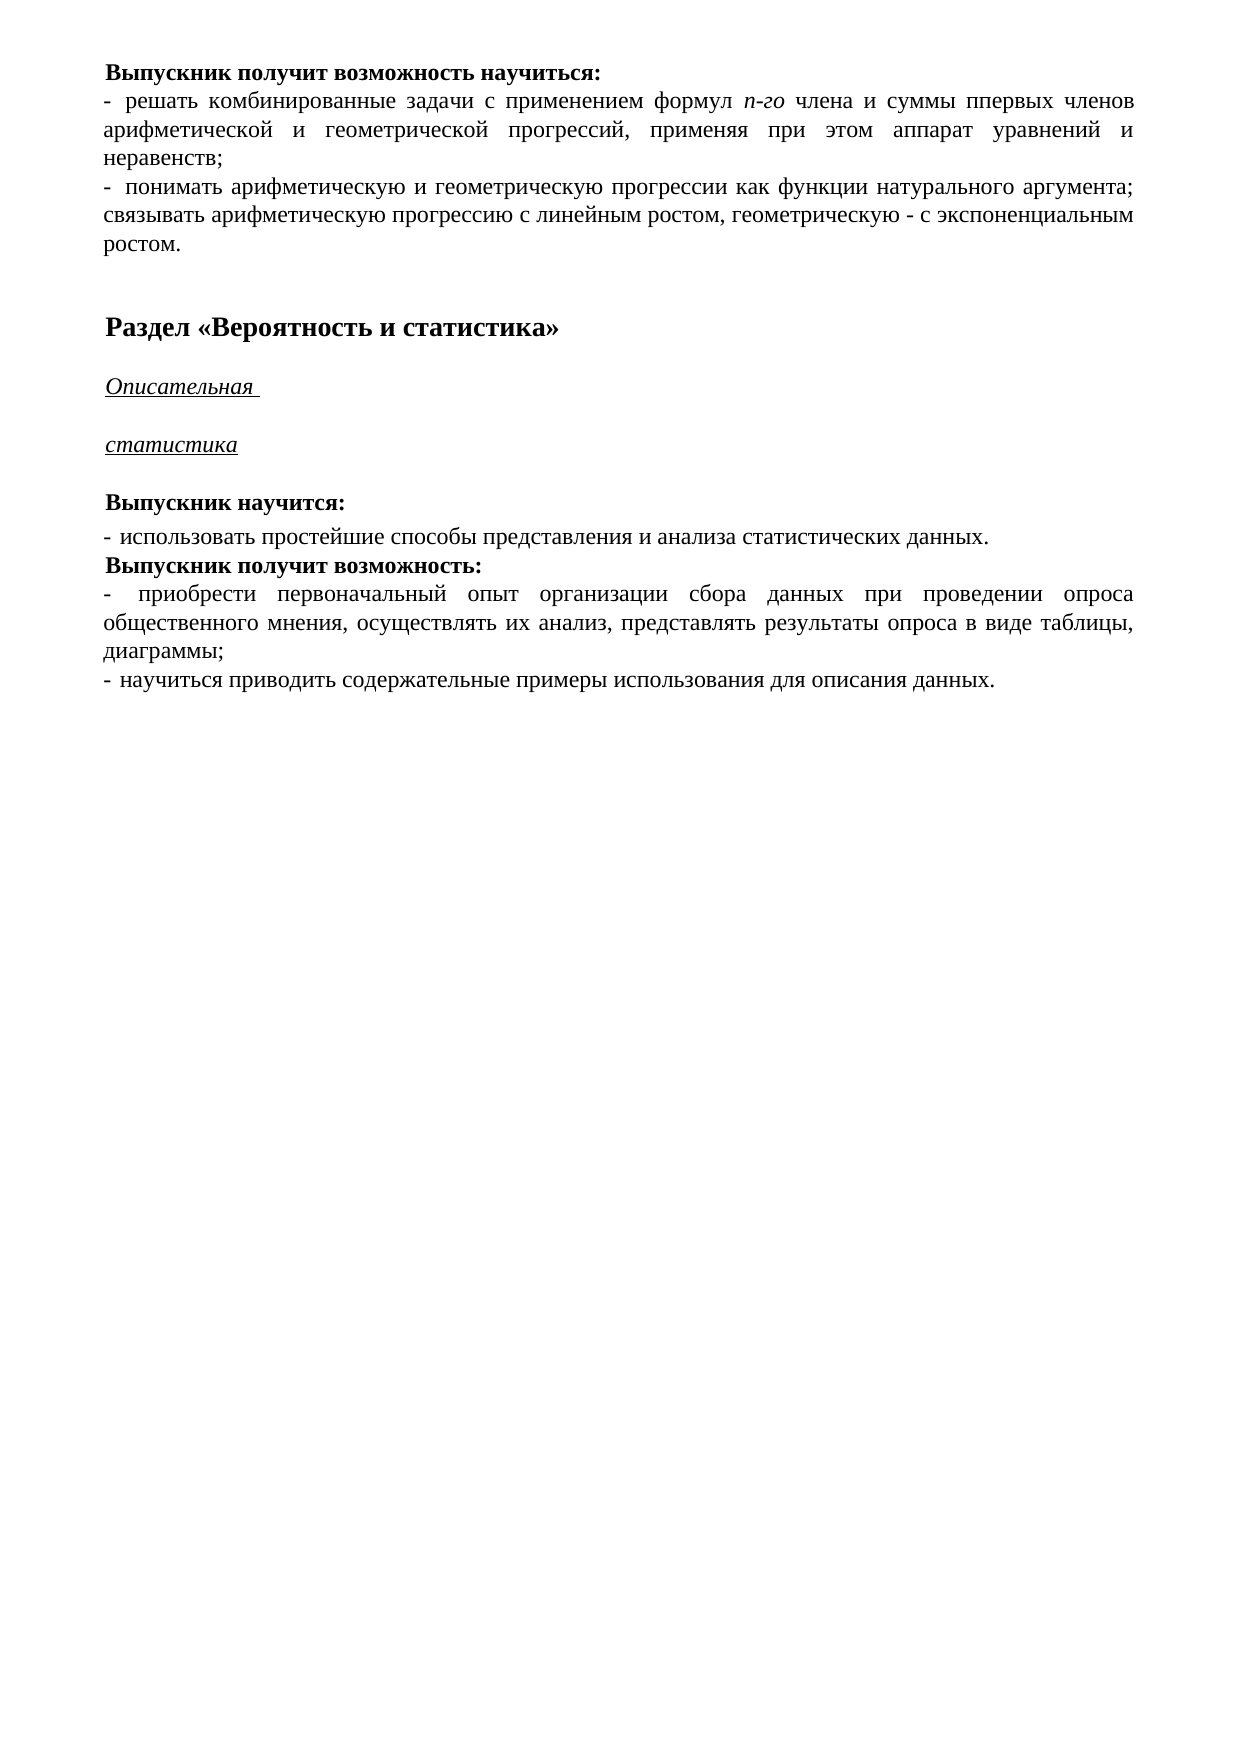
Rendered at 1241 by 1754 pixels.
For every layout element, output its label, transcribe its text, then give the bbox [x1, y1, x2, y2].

text Описательная статистика Выпускник научится: [105, 348, 360, 522]
list решать комбинированные задачи с применением формул n-го члена и суммы ппервых членов арифметической и геометрической прогрессий, применяя при этом аппарат уравнений и неравенств; [103, 86, 1135, 172]
text Раздел «Вероятность и статистика» [105, 290, 1137, 348]
list научиться приводить содержательные примеры использования для описания данных. [103, 665, 1137, 693]
list приобрести первоначальный опыт организации сбора данных при проведении опроса общественного мнения, осуществлять их анализ, представлять результаты опроса в виде таблицы, диаграммы; [103, 579, 1135, 665]
text Выпускник получит возможность: [105, 551, 1137, 579]
text Выпускник получит возможность научиться: [105, 57, 1137, 86]
list использовать простейшие способы представления и анализа статистических данных. [103, 522, 1137, 551]
list понимать арифметическую и геометрическую прогрессии как функции натурального аргумента; связывать арифметическую прогрессию с линейным ростом, геометрическую - с экспоненциальным ростом. [103, 172, 1135, 257]
